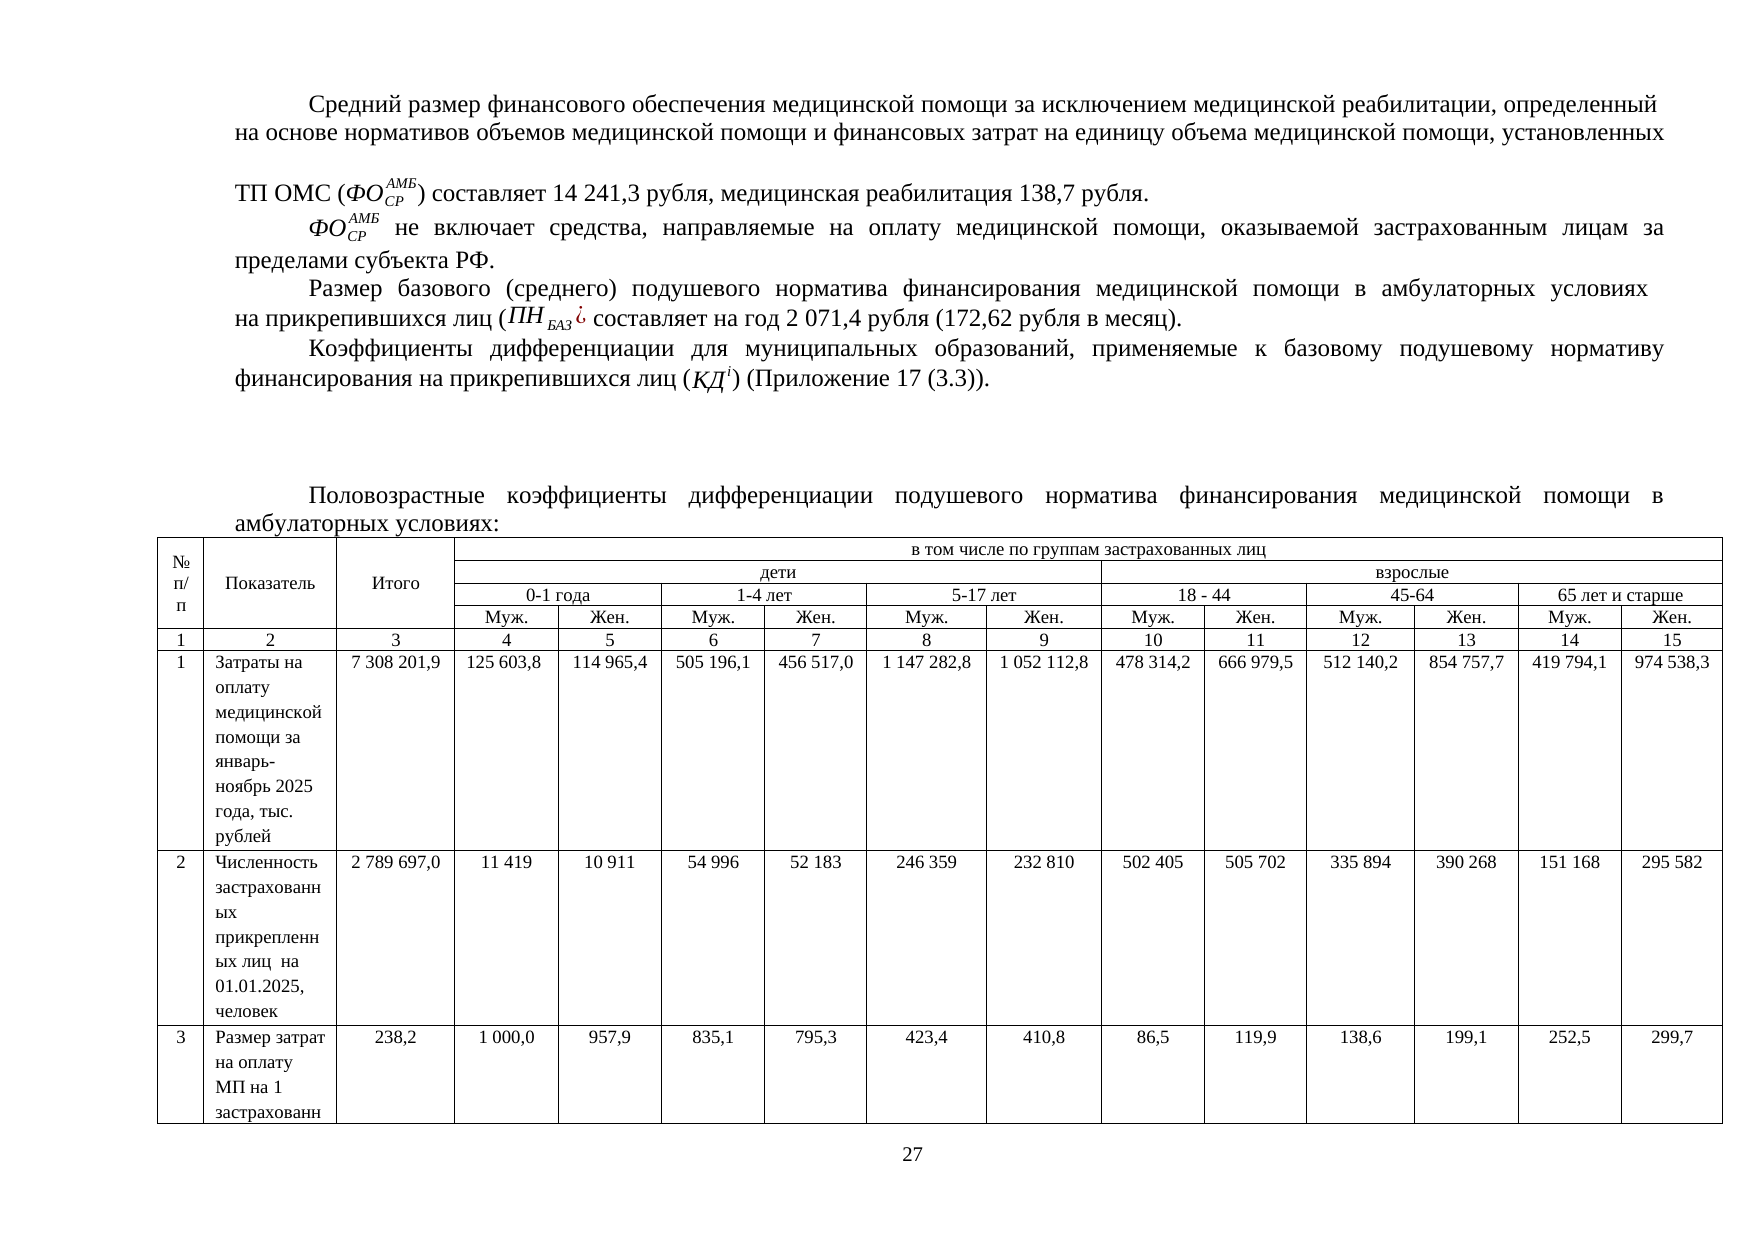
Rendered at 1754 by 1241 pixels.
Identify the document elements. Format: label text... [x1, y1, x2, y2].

table_cell 2 [204, 629, 336, 650]
table_cell Муж. [455, 606, 558, 628]
table_cell 10 [1102, 629, 1204, 650]
table_cell 2 [158, 851, 203, 1025]
table_cell Численность застрахованных прикрепленных лиц на 01.01.2025, человек [204, 851, 336, 1025]
text Средний размер финансового обеспечения медицинской помощи за исключением медицинской реабилитации, определенный на основе нормативов объемов медицинской помощи и финансовых затрат на единицу объема медицинской помощи, установленных ТП ОМС () составляет 14 241,3 рубля, медицинская реабилитация 138,7 рубля. [234, 89, 1665, 210]
table_cell Муж. [867, 606, 986, 628]
text Коэффициенты дифференциации для муниципальных образований, применяемые к базовому подушевому нормативу финансирования на прикрепившихся лиц () (Приложение 17 (3.3)). [234, 333, 1665, 393]
table_cell 15 [1622, 629, 1722, 650]
table_cell 478 314,2 [1102, 651, 1204, 850]
table_cell 5 [559, 629, 661, 650]
table_cell 335 894 [1307, 851, 1414, 1025]
table_cell 410,8 [987, 1026, 1101, 1122]
table_cell 232 810 [987, 851, 1101, 1025]
table_cell 151 168 [1519, 851, 1621, 1025]
table_cell 199,1 [1415, 1026, 1518, 1122]
table_cell 419 794,1 [1519, 651, 1621, 850]
table_cell Жен. [559, 606, 661, 628]
table_cell 11 419 [455, 851, 558, 1025]
table_cell 114 965,4 [559, 651, 661, 850]
table_cell 1-4 лет [662, 584, 866, 605]
table_cell 1 [158, 651, 203, 850]
table_cell 52 183 [765, 851, 866, 1025]
text не включает средства, направляемые на оплату медицинской помощи, оказываемой застрахованным лицам за пределами субъекта РФ. [234, 210, 1665, 273]
text Половозрастные коэффициенты дифференциации подушевого норматива финансирования медицинской помощи в амбулаторных условиях: [234, 480, 1665, 537]
table_cell 252,5 [1519, 1026, 1621, 1122]
table_cell 505 702 [1205, 851, 1306, 1025]
table_cell 3 [337, 629, 454, 650]
table_cell 456 517,0 [765, 651, 866, 850]
table_cell 299,7 [1622, 1026, 1722, 1122]
table_cell 246 359 [867, 851, 986, 1025]
table_cell 11 [1205, 629, 1306, 650]
table_cell Муж. [1519, 606, 1621, 628]
table_cell 1 052 112,8 [987, 651, 1101, 850]
table_cell 138,6 [1307, 1026, 1414, 1122]
table_cell 13 [1415, 629, 1518, 650]
table_cell 10 911 [559, 851, 661, 1025]
table_cell Жен. [987, 606, 1101, 628]
text Размер базового (среднего) подушевого норматива финансирования медицинской помощи в амбулаторных условиях на прикрепившихся лиц ( составляет на год 2 071,4 рубля (172,62 рубля в месяц). [234, 273, 1665, 333]
table_header № п/п [158, 538, 203, 628]
table_cell 18 - 44 [1102, 584, 1306, 605]
table_cell 666 979,5 [1205, 651, 1306, 850]
table_cell 6 [662, 629, 764, 650]
table_cell 957,9 [559, 1026, 661, 1122]
table_cell 5-17 лет [867, 584, 1101, 605]
table_cell 295 582 [1622, 851, 1722, 1025]
table_cell 835,1 [662, 1026, 764, 1122]
table_cell 14 [1519, 629, 1621, 650]
table_cell Жен. [1205, 606, 1306, 628]
table_cell 3 [158, 1026, 203, 1122]
table_cell 4 [455, 629, 558, 650]
table_cell 238,2 [337, 1026, 454, 1122]
table_cell 8 [867, 629, 986, 650]
table_cell 795,3 [765, 1026, 866, 1122]
table_cell Муж. [1307, 606, 1414, 628]
table_cell 125 603,8 [455, 651, 558, 850]
table_cell 7 308 201,9 [337, 651, 454, 850]
table_cell Жен. [1415, 606, 1518, 628]
table_cell 54 996 [662, 851, 764, 1025]
table_cell 502 405 [1102, 851, 1204, 1025]
table_header в том числе по группам застрахованных лиц [455, 538, 1722, 560]
table_cell 505 196,1 [662, 651, 764, 850]
table_header Итого [337, 538, 454, 628]
table_cell Муж. [662, 606, 764, 628]
table_cell взрослые [1102, 561, 1722, 582]
table_cell Жен. [765, 606, 866, 628]
table_cell Муж. [1102, 606, 1204, 628]
table_cell 119,9 [1205, 1026, 1306, 1122]
table_cell 0-1 года [455, 584, 661, 605]
table_cell 1 000,0 [455, 1026, 558, 1122]
table_cell 974 538,3 [1622, 651, 1722, 850]
table_cell 45-64 [1307, 584, 1518, 605]
table_cell Жен. [1622, 606, 1722, 628]
table_cell 390 268 [1415, 851, 1518, 1025]
table_cell 1 147 282,8 [867, 651, 986, 850]
table_cell 854 757,7 [1415, 651, 1518, 850]
table_cell Размер затрат на оплату МП на 1 застрахованного в месяц, рублей [204, 1026, 336, 1122]
table_cell 86,5 [1102, 1026, 1204, 1122]
table_cell 12 [1307, 629, 1414, 650]
table_header Показатель [204, 538, 336, 628]
table_cell 7 [765, 629, 866, 650]
table_cell 9 [987, 629, 1101, 650]
table_cell 423,4 [867, 1026, 986, 1122]
table_cell 2 789 697,0 [337, 851, 454, 1025]
table_cell Затраты на оплату медицинской помощи за январь-ноябрь 2025 года, тыс. рублей [204, 651, 336, 850]
table_cell 512 140,2 [1307, 651, 1414, 850]
table_cell 65 лет и старше [1519, 584, 1722, 605]
table_cell дети [455, 561, 1101, 582]
